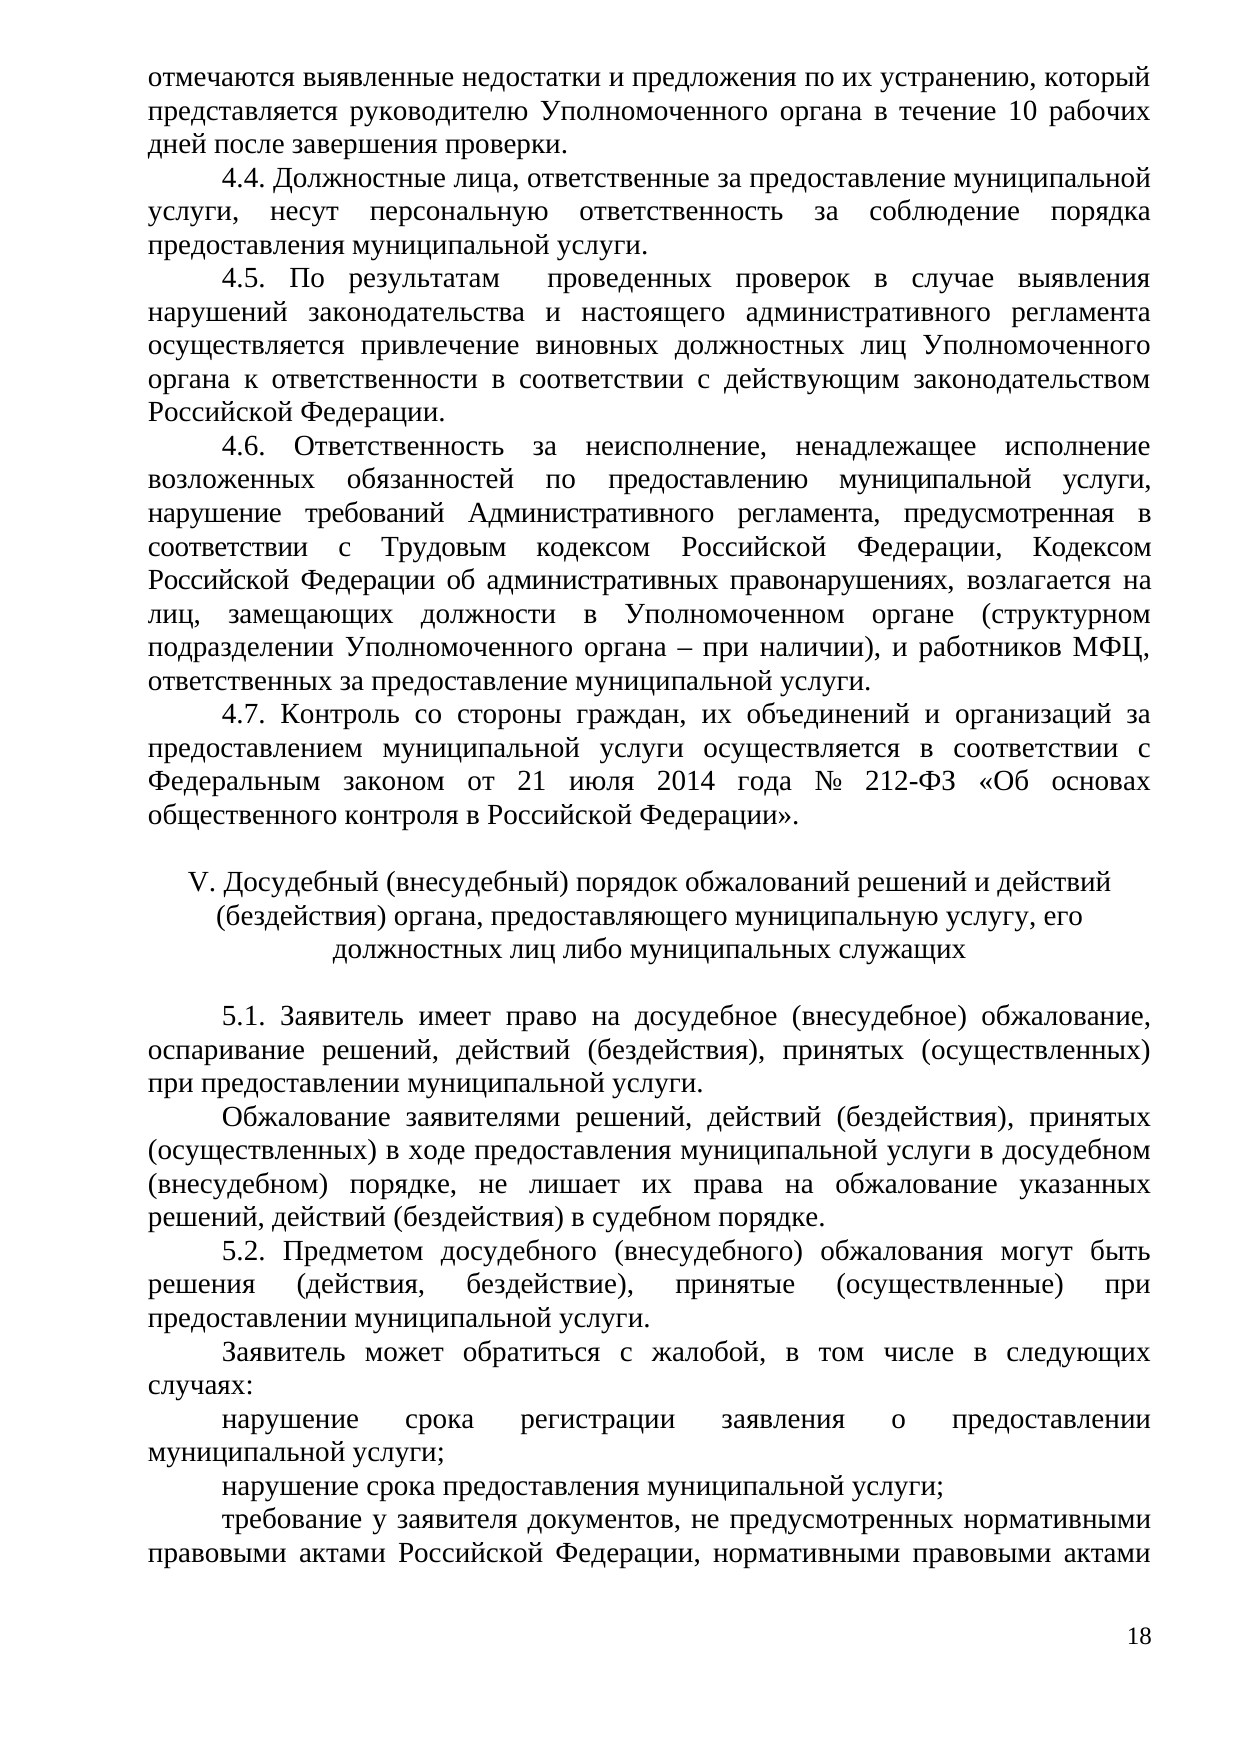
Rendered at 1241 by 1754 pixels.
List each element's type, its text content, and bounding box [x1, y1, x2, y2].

text нарушение срока регистрации заявления о предоставлении муниципальной услуги; [148, 1401, 1152, 1468]
text 4.6. Ответственность за неисполнение, ненадлежащее исполнение возложенных обязанностей по предоставлению муниципальной услуги, нарушение требований Административного регламента, предусмотренная в соответствии с Трудовым кодексом Российской Федерации, Кодексом Российской Федерации об административных правонарушениях, возлагается на лиц, замещающих должности в Уполномоченном органе (структурном подразделении Уполномоченного органа – при наличии), и работников МФЦ, ответственных за предоставление муниципальной услуги. [148, 428, 1152, 696]
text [148, 59, 1152, 160]
text 4.4. Должностные лица, ответственные за предоставление муниципальной услуги, несут персональную ответственность за соблюдение порядка предоставления муниципальной услуги. [148, 160, 1152, 260]
text Заявитель может обратиться с жалобой, в том числе в следующих случаях: [148, 1334, 1152, 1401]
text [148, 1501, 1152, 1568]
text нарушение срока предоставления муниципальной услуги; [148, 1468, 1152, 1501]
text 4.5. По результатам проведенных проверок в случае выявления нарушений законодательства и настоящего административного регламента осуществляется привлечение виновных должностных лиц Уполномоченного органа к ответственности в соответствии с действующим законодательством Российской Федерации. [148, 260, 1152, 428]
text 5.1. Заявитель имеет право на досудебное (внесудебное) обжалование, оспаривание решений, действий (бездействия), принятых (осуществленных) при предоставлении муниципальной услуги. [148, 998, 1152, 1099]
text 5.2. Предметом досудебного (внесудебного) обжалования могут быть решения (действия, бездействие), принятые (осуществленные) при предоставлении муниципальной услуги. [148, 1233, 1152, 1334]
text Обжалование заявителями решений, действий (бездействия), принятых (осуществленных) в ходе предоставления муниципальной услуги в досудебном (внесудебном) порядке, не лишает их права на обжалование указанных решений, действий (бездействия) в судебном порядке. [148, 1099, 1152, 1233]
text V. Досудебный (внесудебный) порядок обжалований решений и действий (бездействия) органа, предоставляющего муниципальную услугу, его должностных лиц либо муниципальных служащих [148, 864, 1152, 965]
text 4.7. Контроль со стороны граждан, их объединений и организаций за предоставлением муниципальной услуги осуществляется в соответствии с Федеральным законом от 21 июля 2014 года № 212-ФЗ «Об основах общественного контроля в Российской Федерации». [148, 696, 1152, 831]
